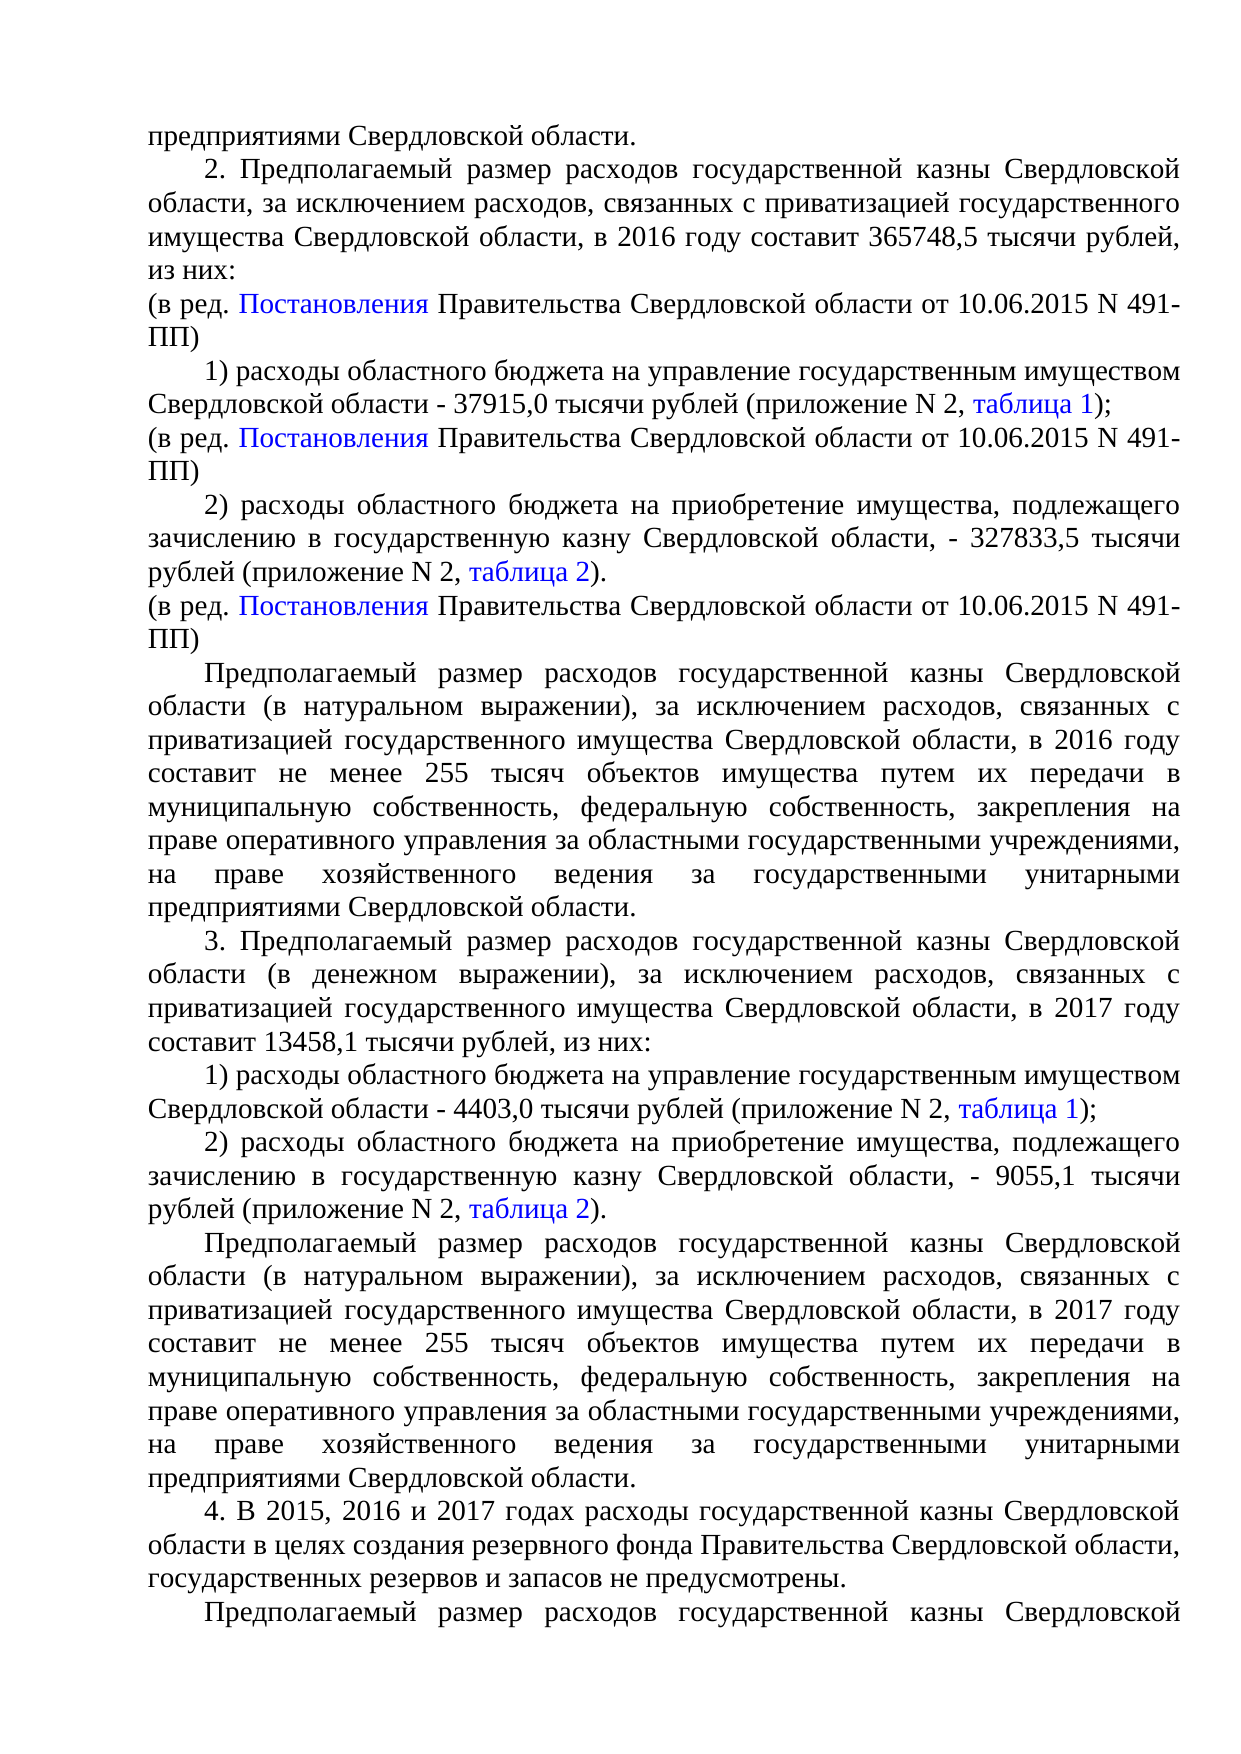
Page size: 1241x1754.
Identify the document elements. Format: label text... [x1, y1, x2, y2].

text Предполагаемый размер расходов государственной казны Свердловской области (в натуральном выражении), за исключением расходов, связанных с приватизацией государственного имущества Свердловской области, в 2016 году составит не менее 255 тысяч объектов имущества путем их передачи в муниципальную собственность, федеральную собственность, закрепления на праве оперативного управления за областными государственными учреждениями, на праве хозяйственного ведения за государственными унитарными предприятиями Свердловской области. [148, 655, 1181, 923]
text 1) расходы областного бюджета на управление государственным имуществом Свердловской области - 4403,0 тысячи рублей (приложение N 2, таблица 1); [148, 1057, 1181, 1124]
text (в ред. Постановления Правительства Свердловской области от 10.06.2015 N 491-ПП) [148, 420, 1181, 487]
text (в ред. Постановления Правительства Свердловской области от 10.06.2015 N 491-ПП) [148, 286, 1181, 353]
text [148, 1594, 1181, 1627]
text 4. В 2015, 2016 и 2017 годах расходы государственной казны Свердловской области в целях создания резервного фонда Правительства Свердловской области, государственных резервов и запасов не предусмотрены. [148, 1493, 1181, 1594]
text (в ред. Постановления Правительства Свердловской области от 10.06.2015 N 491-ПП) [148, 588, 1181, 655]
text 2. Предполагаемый размер расходов государственной казны Свердловской области, за исключением расходов, связанных с приватизацией государственного имущества Свердловской области, в 2016 году составит 365748,5 тысячи рублей, из них: [148, 152, 1181, 286]
text 2) расходы областного бюджета на приобретение имущества, подлежащего зачислению в государственную казну Свердловской области, - 9055,1 тысячи рублей (приложение N 2, таблица 2). [148, 1124, 1181, 1225]
text Предполагаемый размер расходов государственной казны Свердловской области (в натуральном выражении), за исключением расходов, связанных с приватизацией государственного имущества Свердловской области, в 2017 году составит не менее 255 тысяч объектов имущества путем их передачи в муниципальную собственность, федеральную собственность, закрепления на праве оперативного управления за областными государственными учреждениями, на праве хозяйственного ведения за государственными унитарными предприятиями Свердловской области. [148, 1225, 1181, 1493]
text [148, 118, 1181, 152]
text 3. Предполагаемый размер расходов государственной казны Свердловской области (в денежном выражении), за исключением расходов, связанных с приватизацией государственного имущества Свердловской области, в 2017 году составит 13458,1 тысячи рублей, из них: [148, 923, 1181, 1057]
text 2) расходы областного бюджета на приобретение имущества, подлежащего зачислению в государственную казну Свердловской области, - 327833,5 тысячи рублей (приложение N 2, таблица 2). [148, 487, 1181, 588]
text 1) расходы областного бюджета на управление государственным имуществом Свердловской области - 37915,0 тысячи рублей (приложение N 2, таблица 1); [148, 353, 1181, 420]
